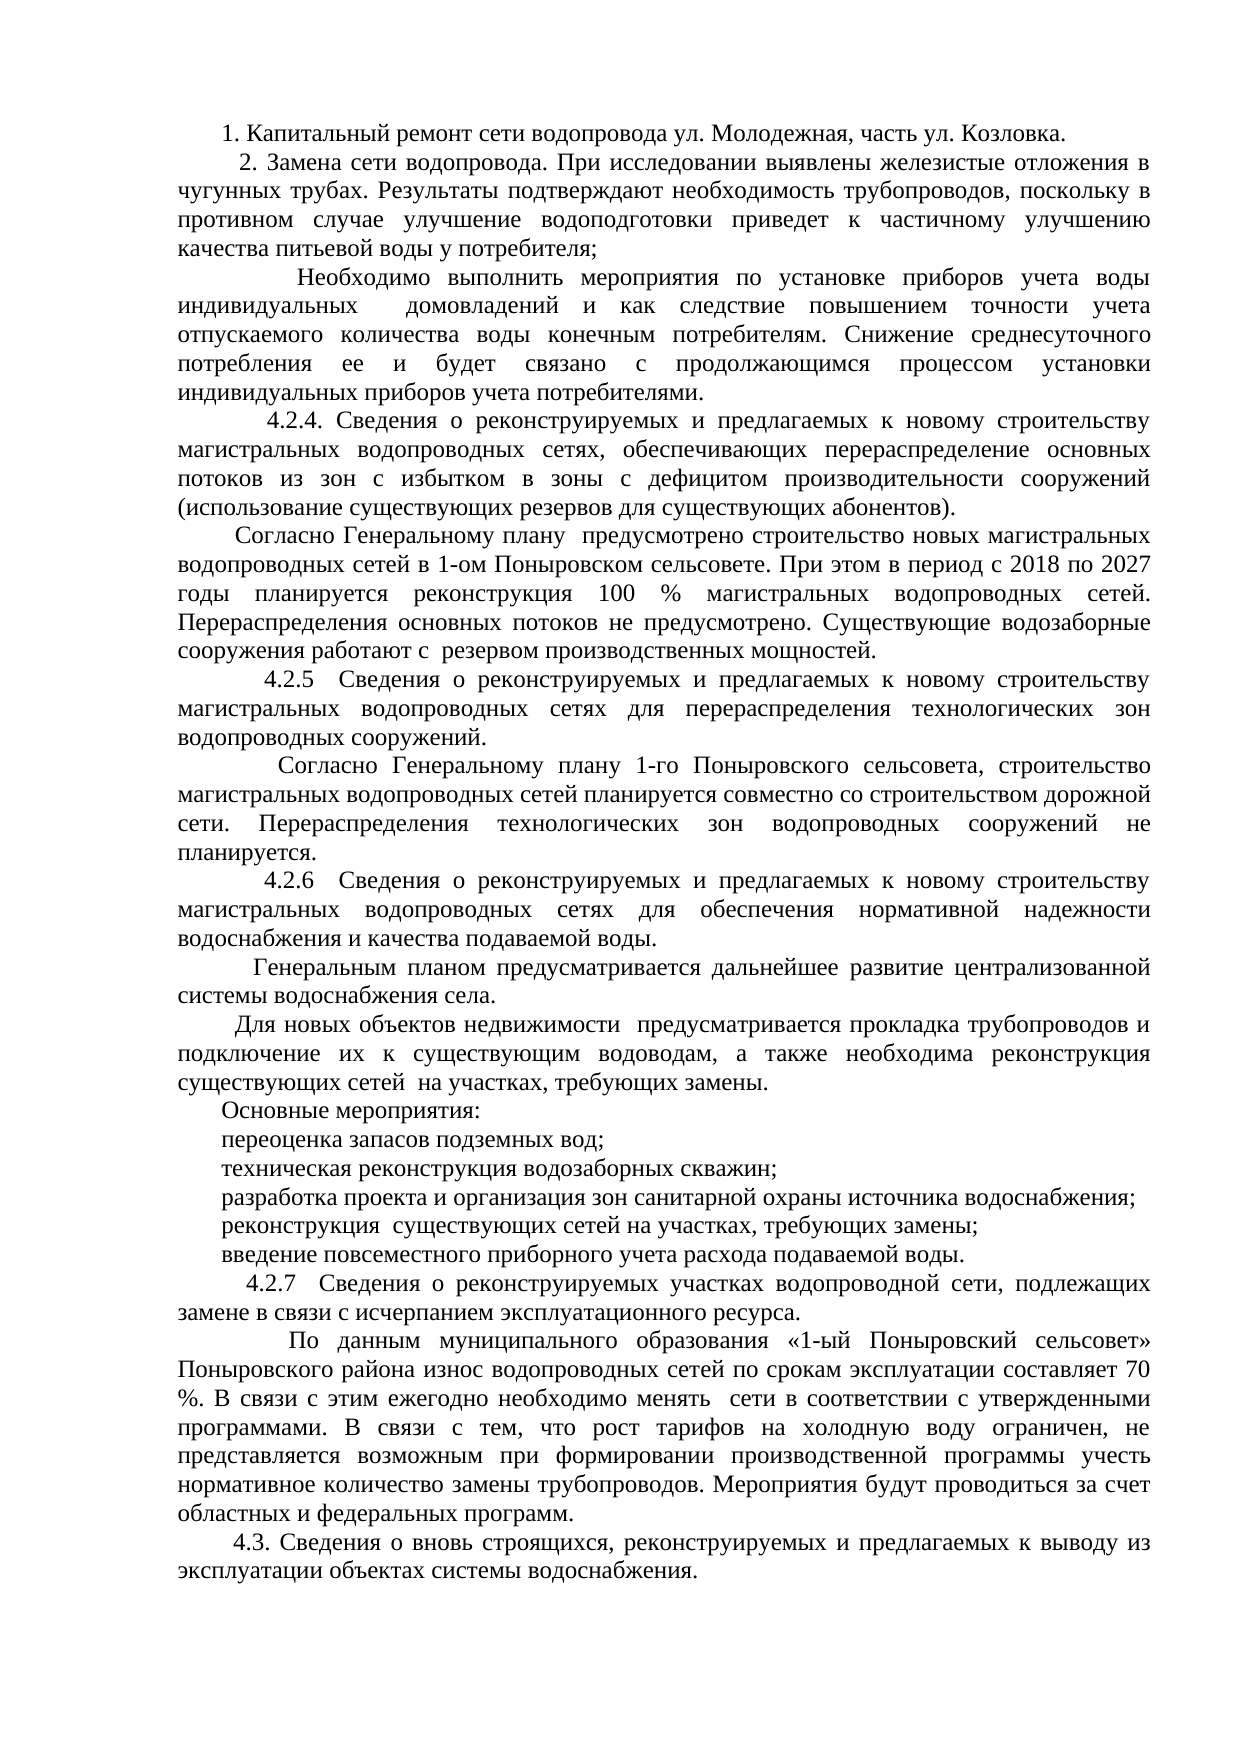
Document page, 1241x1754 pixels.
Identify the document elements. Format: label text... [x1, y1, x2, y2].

text 4.2.5 Сведения о реконструируемых и предлагаемых к новому строительству магистральных водопроводных сетях для перераспределения технологических зон водопроводных сооружений. [177, 664, 1152, 751]
text 4.3. Сведения о вновь строящихся, реконструируемых и предлагаемых к выводу из эксплуатации объектах системы водоснабжения. [177, 1527, 1152, 1584]
text Согласно Генеральному плану предусмотрено строительство новых магистральных водопроводных сетей в 1-ом Поныровском сельсовете. При этом в период с 2018 по 2027 годы планируется реконструкция 100 % магистральных водопроводных сетей. Перераспределения основных потоков не предусмотрено. Существующие водозаборные сооружения работают с резервом производственных мощностей. [177, 521, 1152, 664]
text 4.2.6 Сведения о реконструируемых и предлагаемых к новому строительству магистральных водопроводных сетях для обеспечения нормативной надежности водоснабжения и качества подаваемой воды. [177, 866, 1152, 952]
text Необходимо выполнить мероприятия по установке приборов учета воды индивидуальных домовладений и как следствие повышением точности учета отпускаемого количества воды конечным потребителям. Снижение среднесуточного потребления ее и будет связано с продолжающимся процессом установки индивидуальных приборов учета потребителями. [177, 262, 1152, 406]
text реконструкция существующих сетей на участках, требующих замены; [177, 1211, 1152, 1239]
text Согласно Генеральному плану 1-го Поныровского сельсовета, строительство магистральных водопроводных сетей планируется совместно со строительством дорожной сети. Перераспределения технологических зон водопроводных сооружений не планируется. [177, 751, 1152, 866]
text Основные мероприятия: [177, 1096, 1152, 1124]
text техническая реконструкция водозаборных скважин; [177, 1153, 1152, 1182]
text 2. Замена сети водопровода. При исследовании выявлены железистые отложения в чугунных трубах. Результаты подтверждают необходимость трубопроводов, поскольку в противном случае улучшение водоподготовки приведет к частичному улучшению качества питьевой воды у потребителя; [177, 147, 1152, 262]
text 1. Капитальный ремонт сети водопровода ул. Молодежная, часть ул. Козловка. [177, 118, 1152, 147]
text По данным муниципального образования «1-ый Поныровский сельсовет» Поныровского района износ водопроводных сетей по срокам эксплуатации составляет 70 %. В связи с этим ежегодно необходимо менять сети в соответствии с утвержденными программами. В связи с тем, что рост тарифов на холодную воду ограничен, не представляется возможным при формировании производственной программы учесть нормативное количество замены трубопроводов. Мероприятия будут проводиться за счет областных и федеральных программ. [177, 1326, 1152, 1527]
text 4.2.7 Сведения о реконструируемых участках водопроводной сети, подлежащих замене в связи с исчерпанием эксплуатационного ресурса. [177, 1268, 1152, 1326]
text переоценка запасов подземных вод; [177, 1124, 1152, 1153]
text введение повсеместного приборного учета расхода подаваемой воды. [177, 1239, 1152, 1268]
text 4.2.4. Сведения о реконструируемых и предлагаемых к новому строительству магистральных водопроводных сетях, обеспечивающих перераспределение основных потоков из зон с избытком в зоны с дефицитом производительности сооружений (использование существующих резервов для существующих абонентов). [177, 406, 1152, 521]
text Генеральным планом предусматривается дальнейшее развитие централизованной системы водоснабжения села. [177, 952, 1152, 1009]
text разработка проекта и организация зон санитарной охраны источника водоснабжения; [177, 1182, 1152, 1211]
text Для новых объектов недвижимости предусматривается прокладка трубопроводов и подключение их к существующим водоводам, а также необходима реконструкция существующих сетей на участках, требующих замены. [177, 1009, 1152, 1096]
